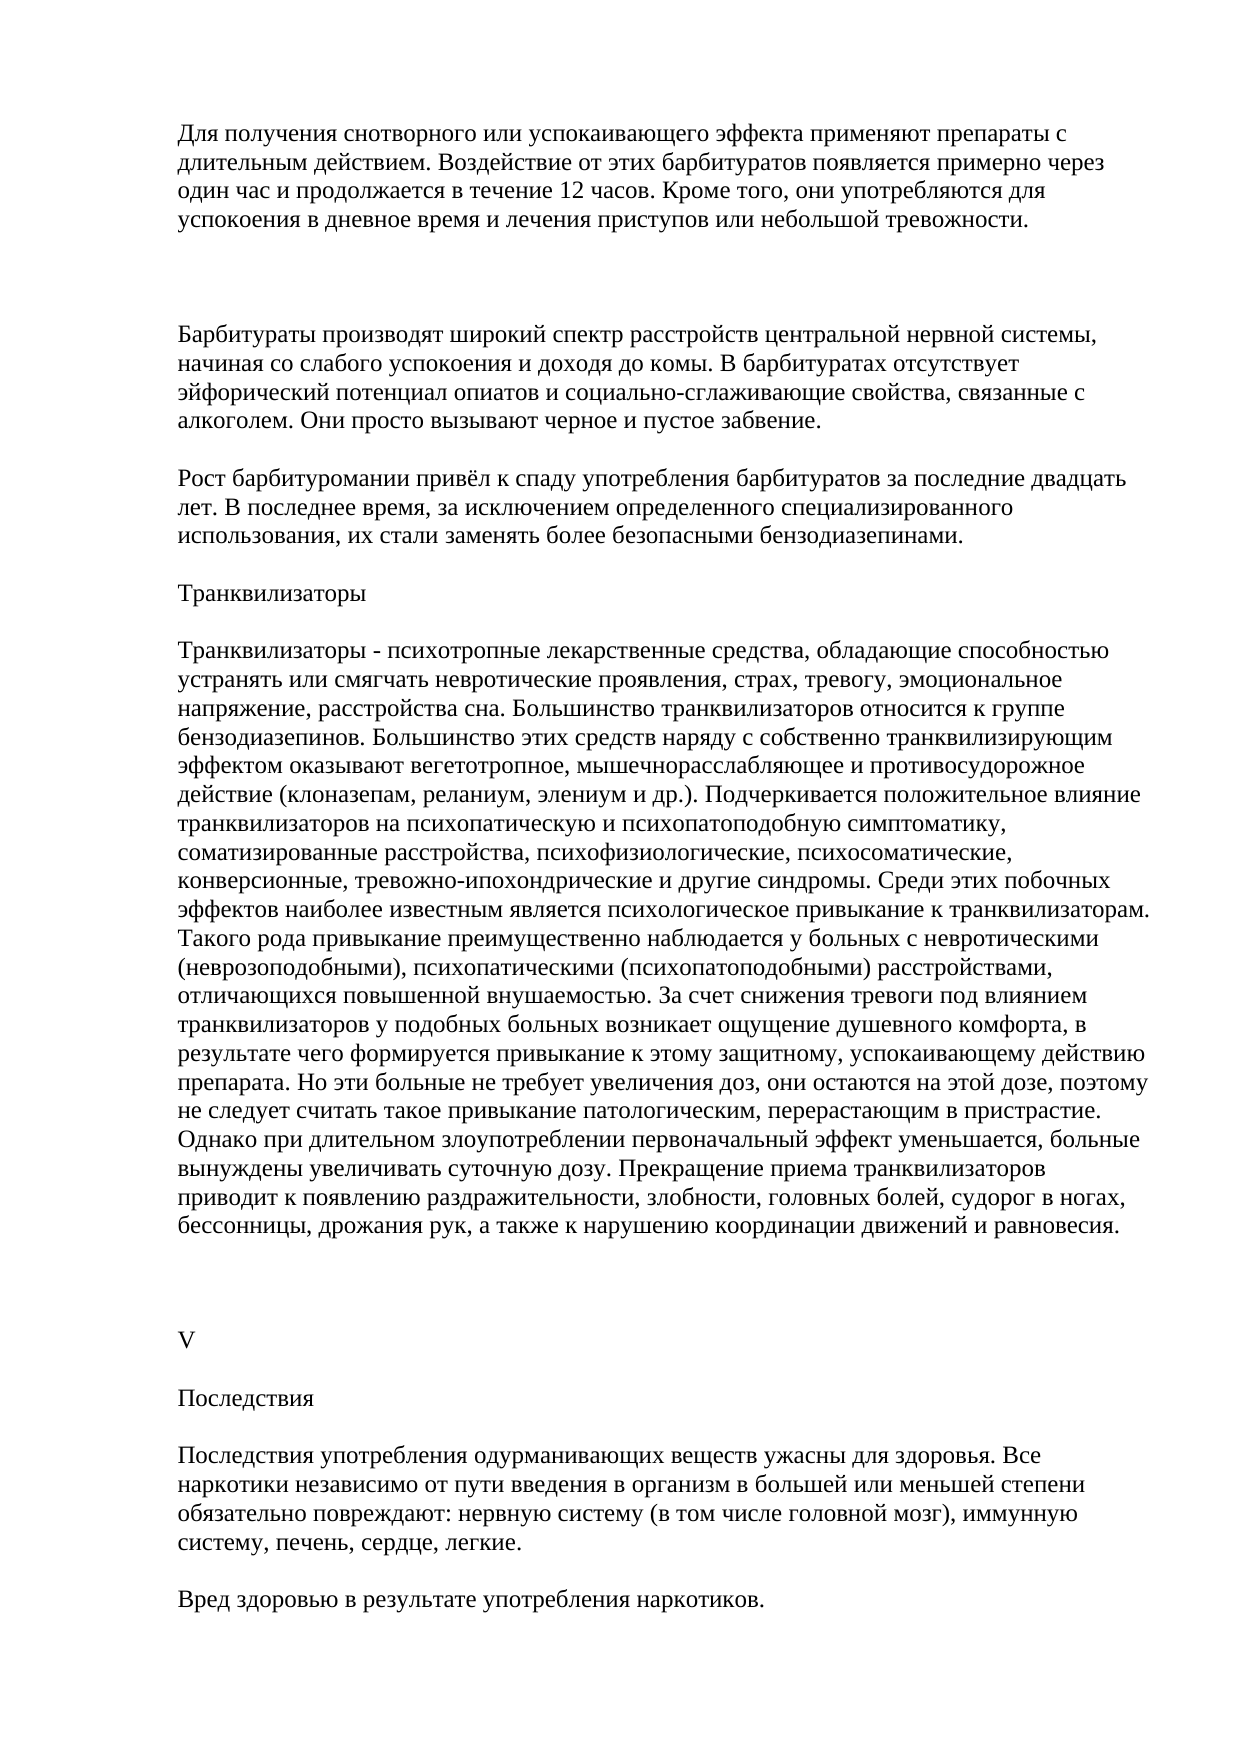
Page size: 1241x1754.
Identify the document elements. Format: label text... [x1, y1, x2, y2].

text Рост барбитуромании привёл к спаду употребления барбитуратов за последние двадцать лет. В последнее время, за исключением определенного специализированного использования, их стали заменять более безопасными бензодиазепинами. [177, 463, 1152, 549]
text Транквилизаторы - психотропные лекарственные средства, обладающие способностью устранять или смягчать невротические проявления, страх, тревогу, эмоциональное напряжение, расстройства сна. Большинство транквилизаторов относится к группе бензодиазепинов. Большинство этих средств наряду с собственно транквилизирующим эффектом оказывают вегетотропное, мышечнорасслабляющее и противосудорожное действие (клоназепам, реланиум, элениум и др.). Подчеркивается положительное влияние транквилизаторов на психопатическую и психопатоподобную симптоматику, соматизированные расстройства, психофизиологические, психосоматические, конверсионные, тревожно-ипохондрические и другие синдромы. Среди этих побочных эффектов наиболее известным является психологическое привыкание к транквилизаторам. Такого рода привыкание преимущественно наблюдается у больных с невротическими (неврозоподобными), психопатическими (психопатоподобными) расстройствами, отличающихся повышенной внушаемостью. За счет снижения тревоги под влиянием транквилизаторов у подобных больных возникает ощущение душевного комфорта, в результате чего формируется привыкание к этому защитному, успокаивающему действию препарата. Но эти больные не требует увеличения доз, они остаются на этой дозе, поэтому не следует считать такое привыкание патологическим, перерастающим в пристрастие. Однако при длительном злоупотреблении первоначальный эффект уменьшается, больные вынуждены увеличивать суточную дозу. Прекращение приема транквилизаторов приводит к появлению раздражительности, злобности, головных болей, судорог в ногах, бессонницы, дрожания рук, а также к нарушению координации движений и равновесия. [177, 636, 1152, 1239]
text Транквилизаторы [177, 578, 1152, 607]
text Вред здоровью в результате употребления наркотиков. [177, 1584, 1152, 1613]
text Последствия употребления одурманивающих веществ ужасны для здоровья. Все наркотики независимо от пути введения в организм в большей или меньшей степени обязательно повреждают: нервную систему (в том числе головной мозг), иммунную систему, печень, сердце, легкие. [177, 1441, 1152, 1556]
text Барбитураты производят широкий спектр расстройств центральной нервной системы, начиная со слабого успокоения и доходя до комы. В барбитуратах отсутствует эйфорический потенциал опиатов и социально-сглаживающие свойства, связанные с алкоголем. Они просто вызывают черное и пустое забвение. [177, 319, 1152, 434]
text V [177, 1326, 1152, 1354]
text Для получения снотворного или успокаивающего эффекта применяют препараты с длительным действием. Воздействие от этих барбитуратов появляется примерно через один час и продолжается в течение 12 часов. Кроме того, они употребляются для успокоения в дневное время и лечения приступов или небольшой тревожности. [177, 118, 1152, 233]
text Последствия [177, 1383, 1152, 1412]
